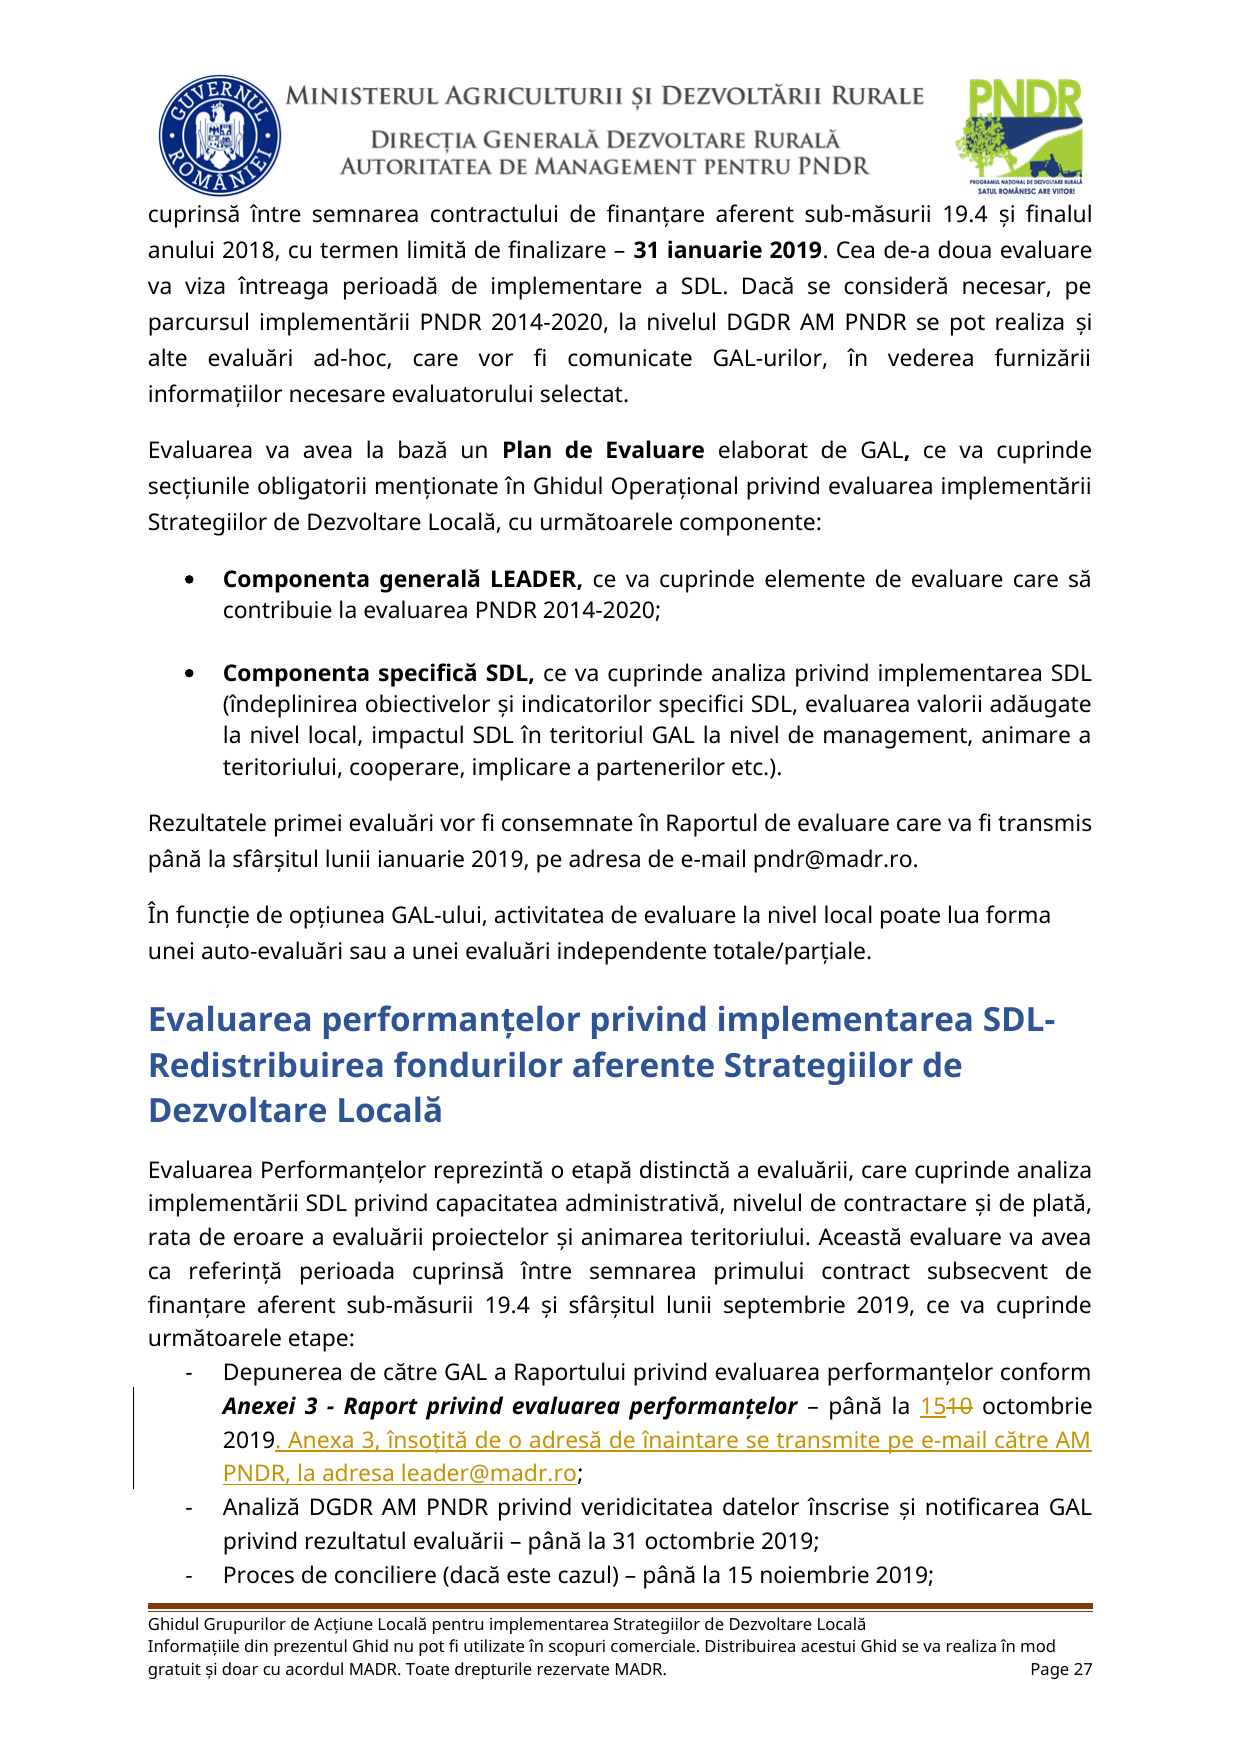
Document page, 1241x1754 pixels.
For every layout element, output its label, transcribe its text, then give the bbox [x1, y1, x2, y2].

list Analiză DGDR AM PNDR privind veridicitatea datelor înscrise și notificarea GAL privind rezultatul evaluării – până la 31 octombrie 2019; [185, 1491, 1093, 1556]
text Rezultatele primei evaluări vor fi consemnate în Raportul de evaluare care va fi transmis până la sfârșitul lunii ianuarie 2019, pe adresa de e-mail pndr@madr.ro. [148, 807, 1093, 874]
list Componenta generală LEADER, ce va cuprinde elemente de evaluare care să contribuie la evaluarea PNDR 2014-2020; [185, 563, 1093, 625]
text Evaluarea Performanțelor reprezintă o etapă distinctă a evaluării, care cuprinde analiza implementării SDL privind capacitatea administrativă, nivelul de contractare și de plată, rata de eroare a evaluării proiectelor și animarea teritoriului. Această evaluare va avea ca referință perioada cuprinsă între semnarea primului contract subsecvent de finanțare aferent sub-măsurii 19.4 și sfârșitul lunii septembrie 2019, ce va cuprinde următoarele etape: [148, 1154, 1093, 1354]
subtitle Evaluarea performanțelor privind implementarea SDL- Redistribuirea fondurilor aferente Strategiilor de Dezvoltare Locală [148, 996, 1093, 1132]
picture [157, 73, 1083, 198]
text Evaluarea va avea la bază un Plan de Evaluare elaborat de GAL, ce va cuprinde secțiunile obligatorii menționate în Ghidul Operațional privind evaluarea implementării Strategiilor de Dezvoltare Locală, cu următoarele componente: [148, 434, 1093, 537]
list Componenta specifică SDL, ce va cuprinde analiza privind implementarea SDL (îndeplinirea obiectivelor și indicatorilor specifici SDL, evaluarea valorii adăugate la nivel local, impactul SDL în teritoriul GAL la nivel de management, animare a teritoriului, cooperare, implicare a partenerilor etc.). [185, 657, 1093, 782]
list Depunerea de către GAL a Raportului privind evaluarea performanțelor conform Anexei 3 - Raport privind evaluarea performanțelor – până la octombrie 2019; [185, 1356, 1093, 1489]
text În funcție de opțiunea GAL-ului, activitatea de evaluare la nivel local poate lua forma unei auto-evaluări sau a unei evaluări independente totale/parțiale. [148, 899, 1093, 967]
list Proces de conciliere (dacă este cazul) – până la 15 noiembrie 2019; [185, 1559, 1093, 1590]
